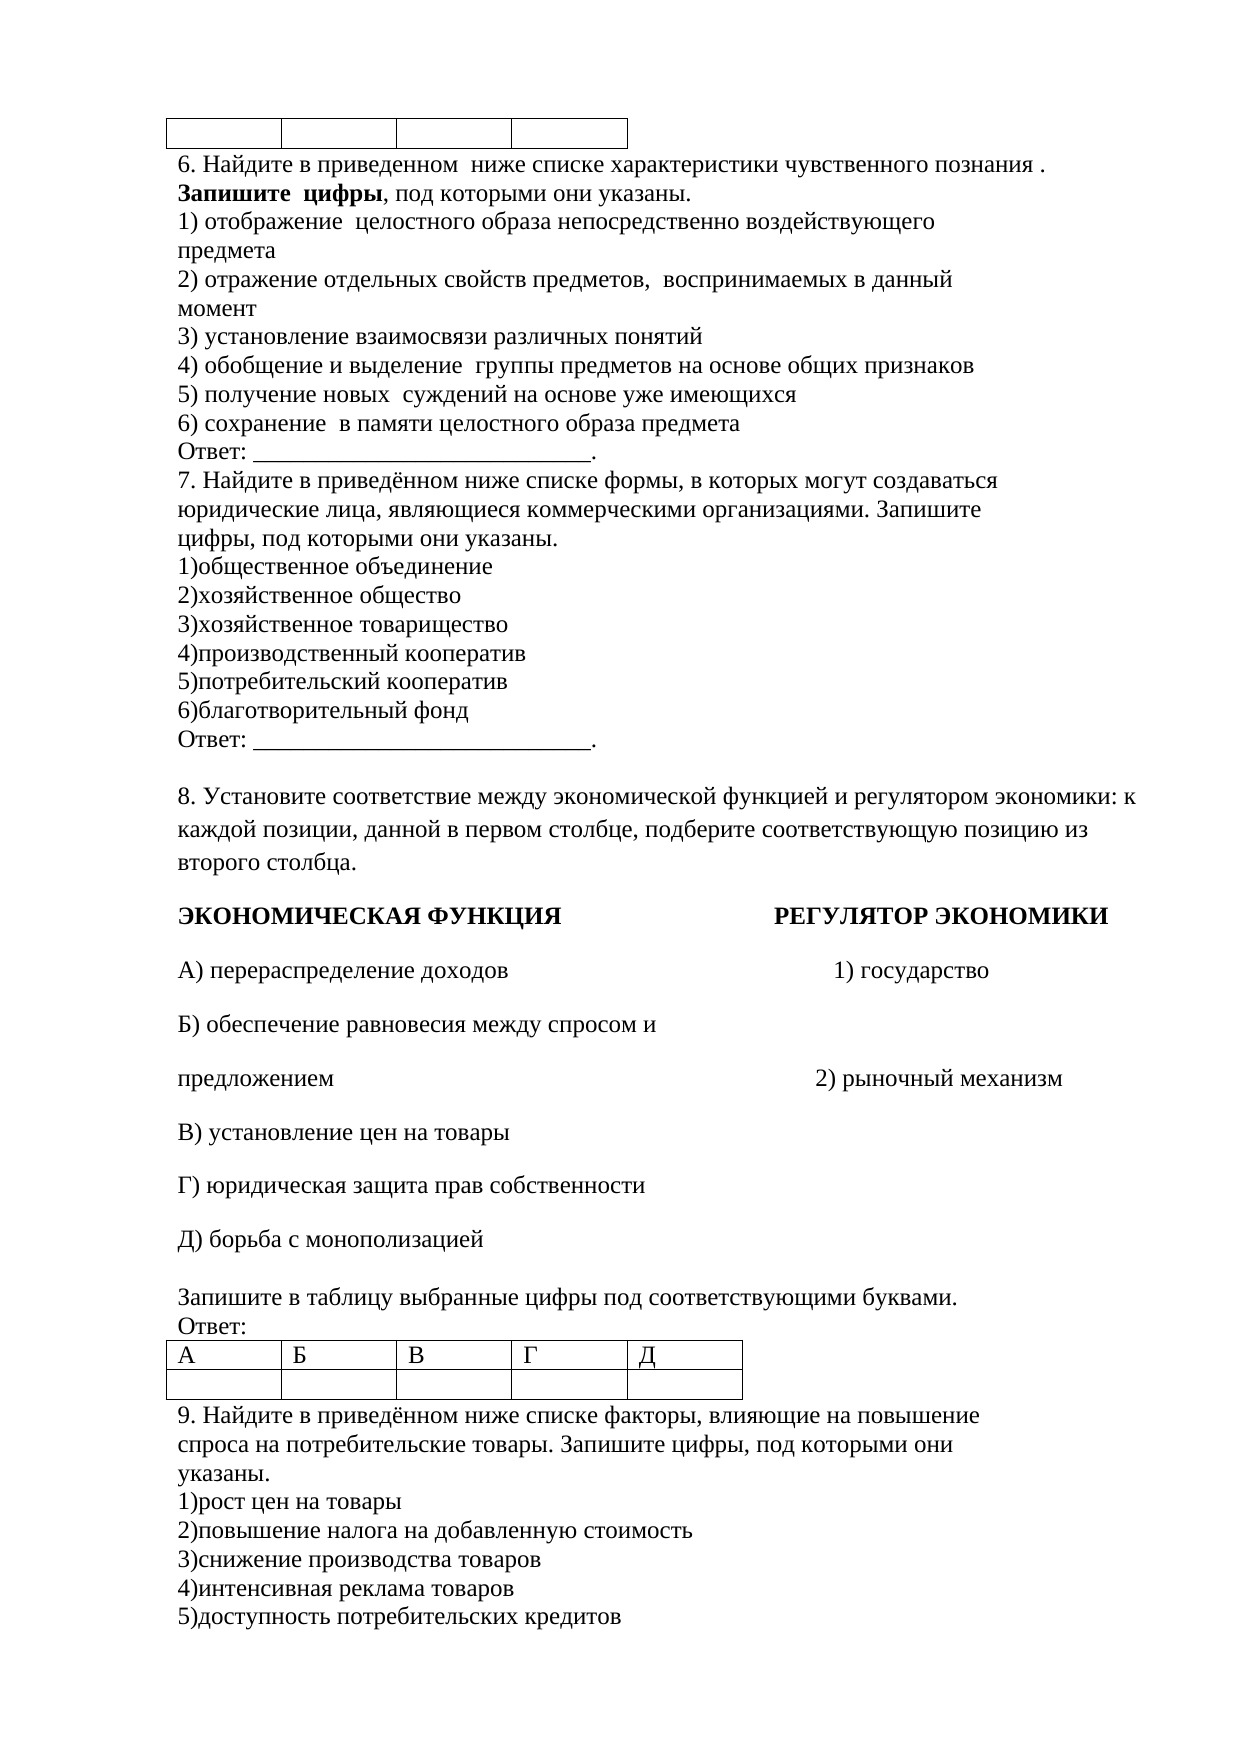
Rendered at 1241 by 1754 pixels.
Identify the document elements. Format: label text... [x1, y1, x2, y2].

text 2) отражение отдельных свойств предметов, воспринимаемых в данный [177, 264, 1152, 293]
text спроса на потребительские товары. Запишите цифры, под которыми они [177, 1429, 1152, 1458]
text 3)снижение производства товаров [177, 1544, 1152, 1573]
table_cell [167, 119, 281, 148]
table_cell [397, 119, 511, 148]
text 5)потребительский кооператив [177, 666, 1152, 695]
text 4)интенсивная реклама товаров [177, 1573, 1152, 1601]
text 3) установление взаимосвязи различных понятий [177, 321, 1152, 350]
text 2)хозяйственное общество [177, 580, 1152, 609]
text цифры, под которыми они указаны. [177, 523, 1152, 551]
text В) установление цен на товары [177, 1117, 1152, 1146]
table_header Д [628, 1341, 742, 1369]
text А) перераспределение доходов 1) государство [177, 955, 1152, 984]
table_cell [397, 1370, 511, 1399]
text 6) сохранение в памяти целостного образа предмета [177, 408, 1152, 436]
text 6. Найдите в приведенном ниже списке характеристики чувственного познания . Запишите цифры, под которыми они указаны. [177, 149, 1152, 206]
text юридические лица, являющиеся коммерческими организациями. Запишите [177, 494, 1152, 523]
table_cell [512, 119, 627, 148]
text 4) обобщение и выделение группы предметов на основе общих признаков [177, 350, 1152, 379]
text Б) обеспечение равновесия между спросом и [177, 1009, 1152, 1038]
table_cell [512, 1370, 627, 1399]
table_cell [282, 1370, 396, 1399]
text предмета [177, 235, 1152, 264]
text Ответ: [177, 1311, 1152, 1339]
text 3)хозяйственное товарищество [177, 609, 1152, 638]
text 1)общественное объединение [177, 551, 1152, 580]
text 5) получение новых суждений на основе уже имеющихся [177, 379, 1152, 408]
table_header В [397, 1341, 511, 1369]
text 1) отображение целостного образа непосредственно воздействующего [177, 206, 1152, 235]
table_header Б [282, 1341, 396, 1369]
text Ответ: ___________________________. [177, 436, 1152, 465]
text 7. Найдите в приведённом ниже списке формы, в которых могут создаваться [177, 465, 1152, 494]
text 5)доступность потребительских кредитов [177, 1601, 1152, 1630]
text 2)повышение налога на добавленную стоимость [177, 1515, 1152, 1544]
text предложением 2) рыночный механизм [177, 1063, 1152, 1092]
table_header Г [512, 1341, 627, 1369]
text 4)производственный кооператив [177, 638, 1152, 666]
text ЭКОНОМИЧЕСКАЯ ФУНКЦИЯ РЕГУЛЯТОР ЭКОНОМИКИ [177, 901, 1152, 930]
text 6)благотворительный фонд [177, 695, 1152, 724]
text Г) юридическая защита прав собственности [177, 1171, 1152, 1199]
table_cell [282, 119, 396, 148]
table_cell [167, 1370, 281, 1399]
text Ответ: ___________________________. [177, 724, 1152, 753]
text указаны. [177, 1458, 1152, 1486]
text момент [177, 293, 1152, 321]
text 9. Найдите в приведённом ниже списке факторы, влияющие на повышение [177, 1400, 1152, 1429]
text Запишите в таблицу выбранные цифры под соответствующими буквами. [177, 1282, 1152, 1311]
text 8. Установите соответствие между экономической функцией и регулятором экономики: к каждой позиции, данной в первом столбце, подберите соответствующую позицию из второго столбца. [177, 781, 1152, 876]
text Д) борьба с монополизацией [177, 1224, 1152, 1253]
text 1)рост цен на товары [177, 1486, 1152, 1515]
table_header А [167, 1341, 281, 1369]
table_cell [628, 1370, 742, 1399]
